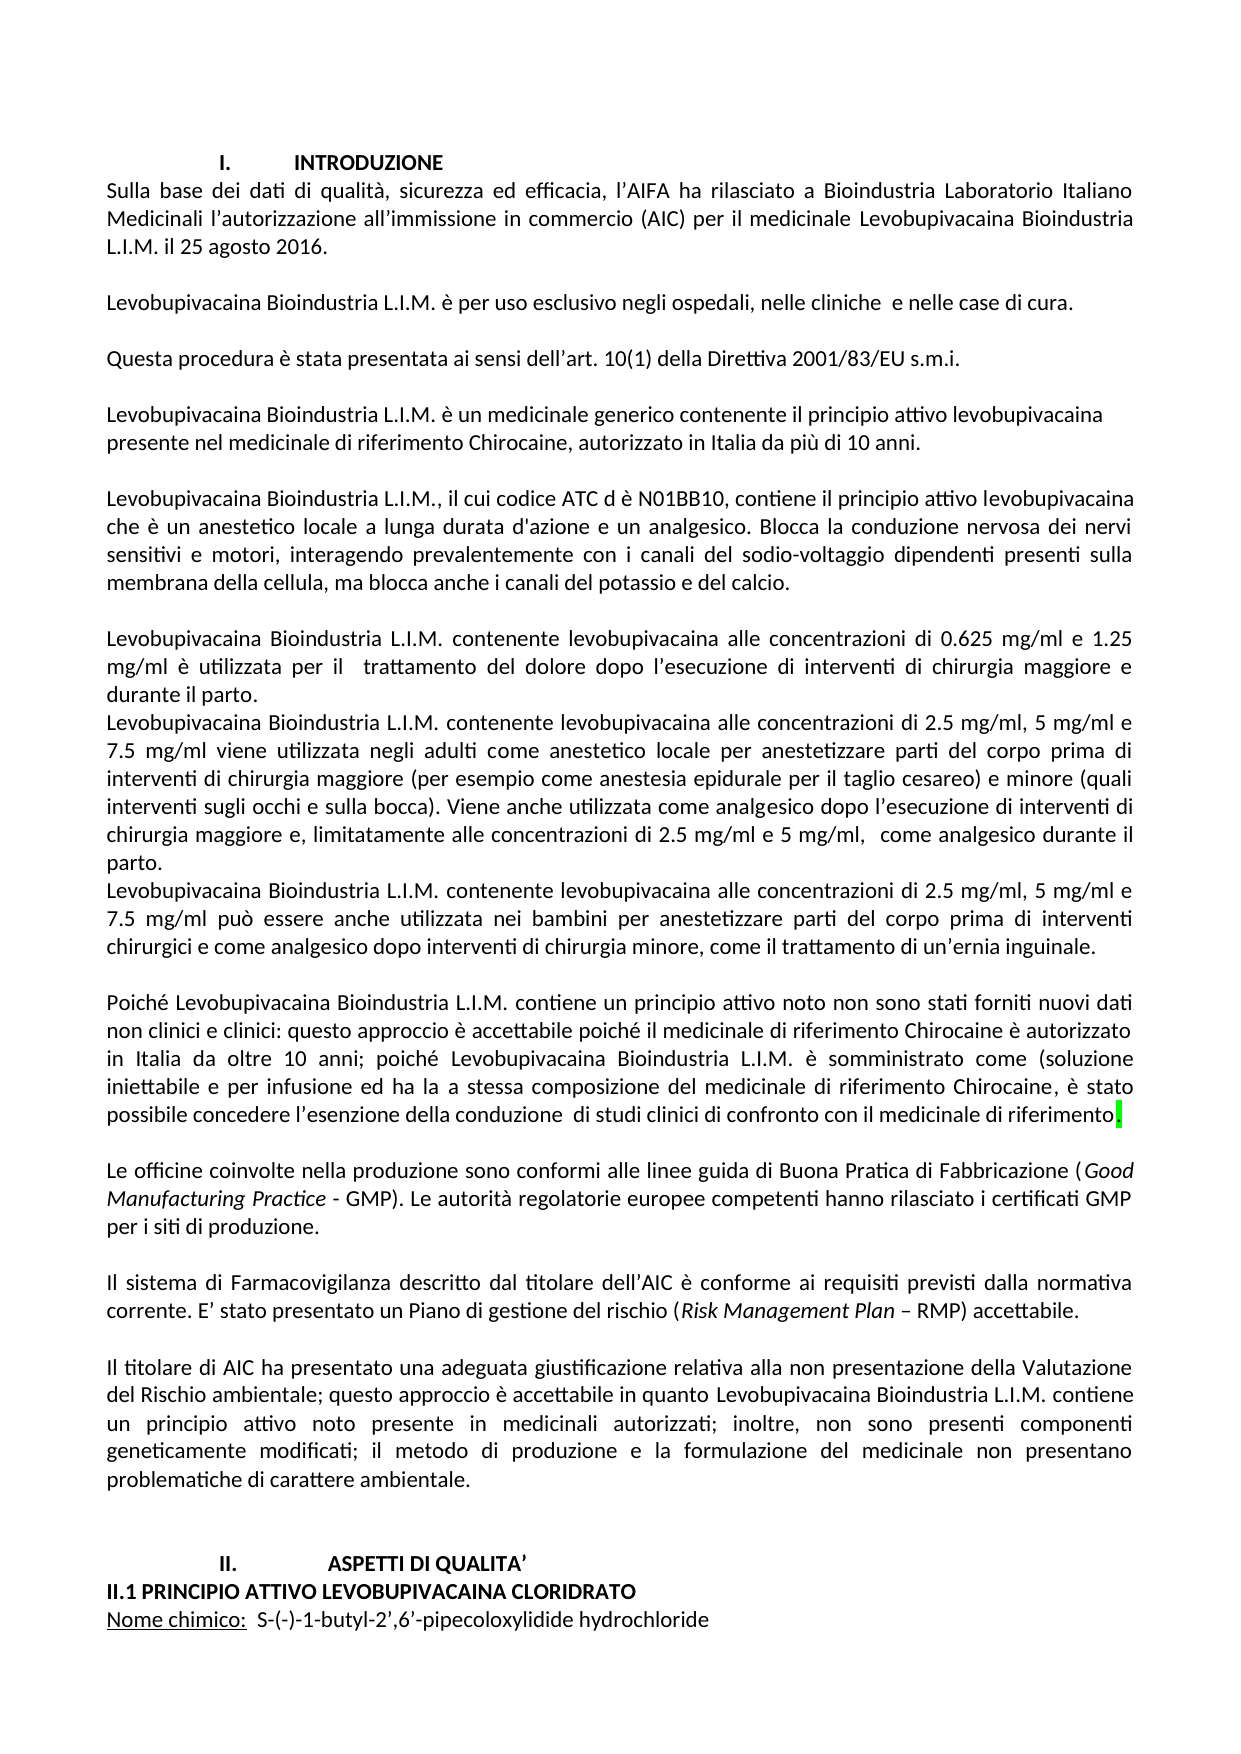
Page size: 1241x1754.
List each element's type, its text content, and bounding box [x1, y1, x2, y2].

text II.1 PRINCIPIO ATTIVO LEVOBUPIVACAINA CLORIDRATO [106, 1577, 1134, 1605]
text Levobupivacaina Bioindustria L.I.M. contenente levobupivacaina alle concentrazioni di 2.5 mg/ml, 5 mg/ml e 7.5 mg/ml può essere anche utilizzata nei bambini per anestetizzare parti del corpo prima di interventi chirurgici e come analgesico dopo interventi di chirurgia minore, come il trattamento di un’ernia inguinale. [106, 876, 1134, 960]
text Poiché Levobupivacaina Bioindustria L.I.M. contiene un principio attivo noto non sono stati forniti nuovi dati non clinici e clinici: questo approccio è accettabile poiché il medicinale di riferimento Chirocaine è autorizzato in Italia da oltre 10 anni; poiché Levobupivacaina Bioindustria L.I.M. è somministrato come (soluzione iniettabile e per infusione ed ha la a stessa composizione del medicinale di riferimento Chirocaine, è stato possibile concedere l’esenzione della conduzione di studi clinici di confronto con il medicinale di riferimento. [106, 988, 1134, 1128]
text Sulla base dei dati di qualità, sicurezza ed efficacia, l’AIFA ha rilasciato a Bioindustria Laboratorio Italiano Medicinali l’autorizzazione all’immissione in commercio (AIC) per il medicinale Levobupivacaina Bioindustria L.I.M. il 25 agosto 2016. [106, 176, 1134, 260]
text Questa procedura è stata presentata ai sensi dell’art. 10(1) della Direttiva 2001/83/EU s.m.i. [106, 344, 1134, 372]
list INTRODUZIONE [219, 148, 1134, 176]
text Levobupivacaina Bioindustria L.I.M. contenente levobupivacaina alle concentrazioni di 0.625 mg/ml e 1.25 mg/ml è utilizzata per il trattamento del dolore dopo l’esecuzione di interventi di chirurgia maggiore e durante il parto. [106, 624, 1134, 708]
text Nome chimico: S-(-)-1-butyl-2’,6’-pipecoloxylidide hydrochloride [106, 1605, 1134, 1633]
text Levobupivacaina Bioindustria L.I.M. è per uso esclusivo negli ospedali, nelle cliniche e nelle case di cura. [106, 288, 1134, 316]
text Il titolare di AIC ha presentato una adeguata giustificazione relativa alla non presentazione della Valutazione del Rischio ambientale; questo approccio è accettabile in quanto Levobupivacaina Bioindustria L.I.M. contiene un principio attivo noto presente in medicinali autorizzati; inoltre, non sono presenti componenti geneticamente modificati; il metodo di produzione e la formulazione del medicinale non presentano problematiche di carattere ambientale. [106, 1353, 1134, 1493]
text Il sistema di Farmacovigilanza descritto dal titolare dell’AIC è conforme ai requisiti previsti dalla normativa corrente. E’ stato presentato un Piano di gestione del rischio (Risk Management Plan – RMP) accettabile. [106, 1268, 1134, 1324]
text II. ASPETTI DI QUALITA’ [219, 1549, 1134, 1577]
text Levobupivacaina Bioindustria L.I.M. è un medicinale generico contenente il principio attivo levobupivacaina [106, 400, 1134, 428]
text Levobupivacaina Bioindustria L.I.M., il cui codice ATC d è N01BB10, contiene il principio attivo levobupivacaina che è un anestetico locale a lunga durata d'azione e un analgesico. Blocca la conduzione nervosa dei nervi sensitivi e motori, interagendo prevalentemente con i canali del sodio-voltaggio dipendenti presenti sulla membrana della cellula, ma blocca anche i canali del potassio e del calcio. [106, 484, 1134, 596]
text presente nel medicinale di riferimento Chirocaine, autorizzato in Italia da più di 10 anni. [106, 428, 1134, 456]
text Le officine coinvolte nella produzione sono conformi alle linee guida di Buona Pratica di Fabbricazione (Good Manufacturing Practice - GMP). Le autorità regolatorie europee competenti hanno rilasciato i certificati GMP per i siti di produzione. [106, 1156, 1134, 1241]
text Levobupivacaina Bioindustria L.I.M. contenente levobupivacaina alle concentrazioni di 2.5 mg/ml, 5 mg/ml e 7.5 mg/ml viene utilizzata negli adulti come anestetico locale per anestetizzare parti del corpo prima di interventi di chirurgia maggiore (per esempio come anestesia epidurale per il taglio cesareo) e minore (quali interventi sugli occhi e sulla bocca). Viene anche utilizzata come analgesico dopo l’esecuzione di interventi di chirurgia maggiore e, limitatamente alle concentrazioni di 2.5 mg/ml e 5 mg/ml, come analgesico durante il parto. [106, 708, 1134, 876]
